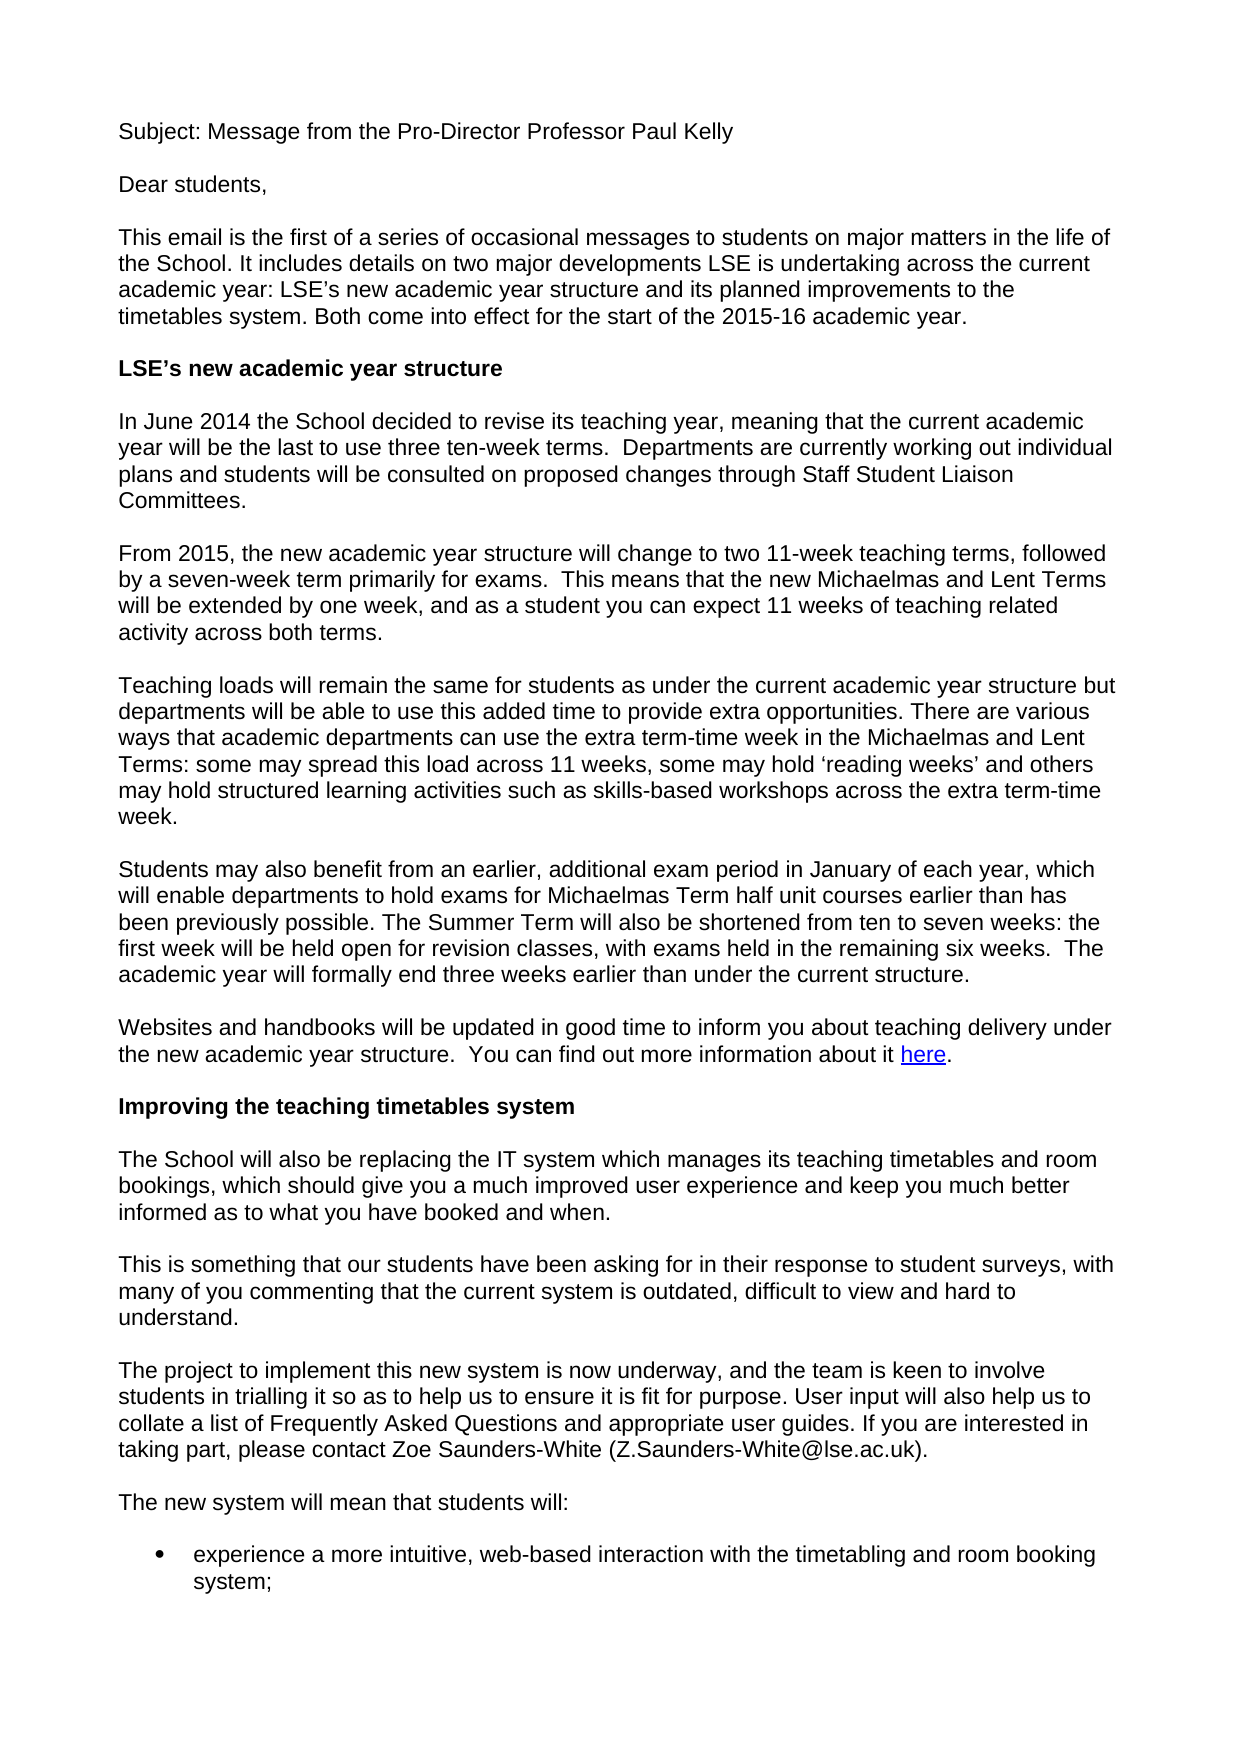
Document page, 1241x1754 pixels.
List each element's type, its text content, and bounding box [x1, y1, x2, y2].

text Students may also benefit from an earlier, additional exam period in January of each year, which will enable departments to hold exams for Michaelmas Term half unit courses earlier than has been previously possible. The Summer Term will also be shortened from ten to seven weeks: the first week will be held open for revision classes, with exams held in the remaining six weeks. The academic year will formally end three weeks earlier than under the current structure. [118, 856, 1122, 988]
text LSE’s new academic year structure [118, 355, 1122, 382]
text The new system will mean that students will: [118, 1488, 1122, 1515]
text Subject: Message from the Pro-Director Professor Paul Kelly [118, 118, 1122, 171]
text Improving the teaching timetables system [118, 1093, 1122, 1119]
text Dear students, [118, 171, 1122, 197]
text Websites and handbooks will be updated in good time to inform you about teaching delivery under the new academic year structure. You can find out more information about it here. [118, 1014, 1122, 1067]
text This is something that our students have been asking for in their response to student surveys, with many of you commenting that the current system is outdated, difficult to view and hard to understand. [118, 1251, 1122, 1330]
text From 2015, the new academic year structure will change to two 11-week teaching terms, followed by a seven-week term primarily for exams. This means that the new Michaelmas and Lent Terms will be extended by one week, and as a student you can expect 11 weeks of teaching related activity across both terms. [118, 540, 1122, 645]
text The School will also be replacing the IT system which manages its teaching timetables and room bookings, which should give you a much improved user experience and keep you much better informed as to what you have booked and when. [118, 1146, 1122, 1225]
text Teaching loads will remain the same for students as under the current academic year structure but departments will be able to use this added time to provide extra opportunities. There are various ways that academic departments can use the extra term-time week in the Michaelmas and Lent Terms: some may spread this load across 11 weeks, some may hold ‘reading weeks’ and others may hold structured learning activities such as skills-based workshops across the extra term-time week. [118, 672, 1122, 830]
list experience a more intuitive, web-based interaction with the timetabling and room booking system; [156, 1541, 1122, 1594]
text This email is the first of a series of occasional messages to students on major matters in the life of the School. It includes details on two major developments LSE is undertaking across the current academic year: LSE’s new academic year structure and its planned improvements to the timetables system. Both come into effect for the start of the 2015-16 academic year. [118, 223, 1122, 329]
text In June 2014 the School decided to revise its teaching year, meaning that the current academic year will be the last to use three ten-week terms. Departments are currently working out individual plans and students will be consulted on proposed changes through Staff Student Liaison Committees. [118, 408, 1122, 513]
text The project to implement this new system is now underway, and the team is keen to involve students in trialling it so as to help us to ensure it is fit for purpose. User input will also help us to collate a list of Frequently Asked Questions and appropriate user guides. If you are interested in taking part, please contact Zoe Saunders-White (Z.Saunders-White@lse.ac.uk). [118, 1357, 1122, 1462]
